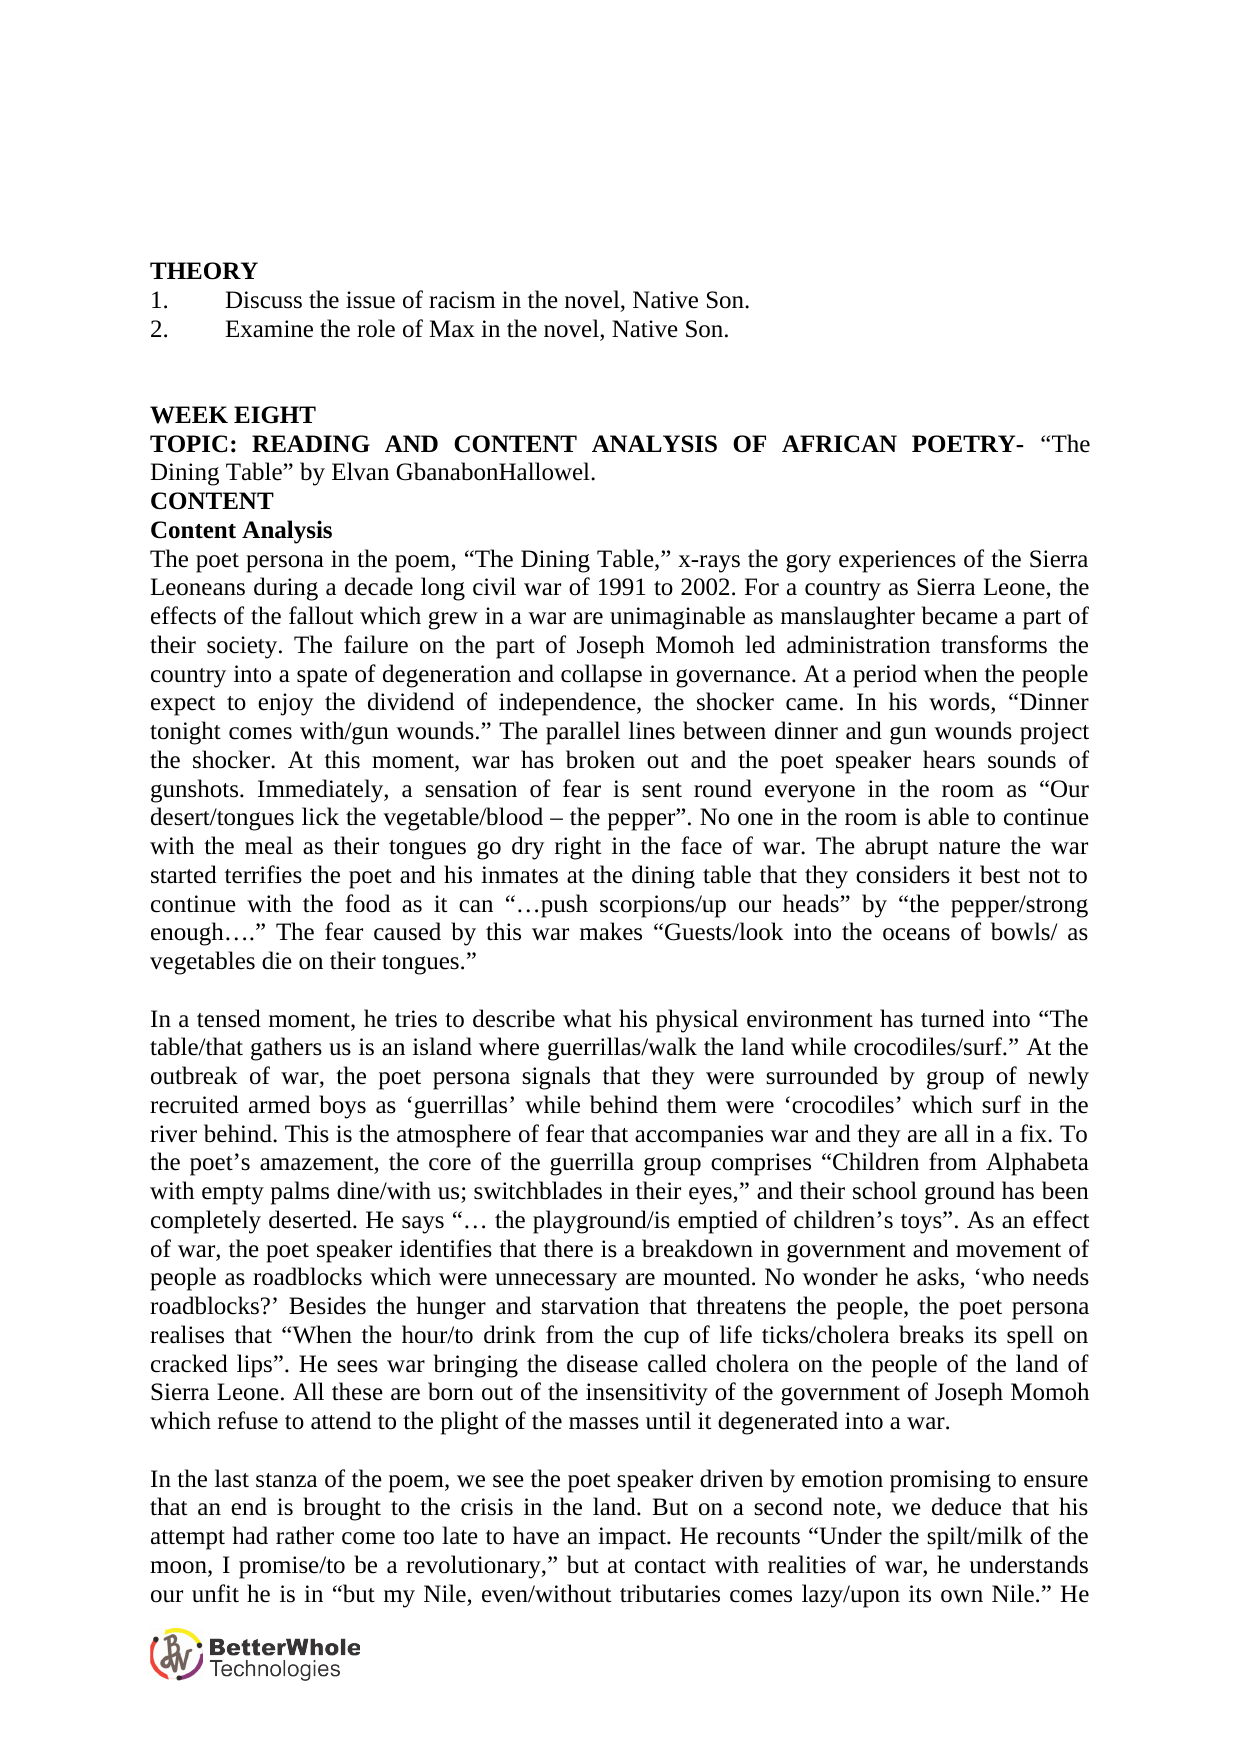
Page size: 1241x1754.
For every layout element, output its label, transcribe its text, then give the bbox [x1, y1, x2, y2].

list In a tensed moment, he tries to describe what his physical environment has turned into “The table/that gathers us is an island where guerrillas/walk the land while crocodiles/surf.” At the outbreak of war, the poet persona signals that they were surrounded by group of newly recruited armed boys as ‘guerrillas’ while behind them were ‘crocodiles’ which surf in the river behind. This is the atmosphere of fear that accompanies war and they are all in a fix. To the poet’s amazement, the core of the guerrilla group comprises “Children from Alphabeta with empty palms dine/with us; switchblades in their eyes,” and their school ground has been completely deserted. He says “… the playground/is emptied of children’s toys”. As an effect of war, the poet speaker identifies that there is a breakdown in government and movement of people as roadblocks which were unnecessary are mounted. No wonder he asks, ‘who needs roadblocks?’ Besides the hunger and starvation that threatens the people, the poet persona realises that “When the hour/to drink from the cup of life ticks/cholera breaks its spell on cracked lips”. He sees war bringing the disease called cholera on the people of the land of Sierra Leone. All these are born out of the insensitivity of the government of Joseph Momoh which refuse to attend to the plight of the masses until it degenerated into a war. [150, 1004, 1090, 1435]
list Examine the role of Max in the novel, Native Son. [150, 314, 1090, 342]
text Content Analysis [150, 515, 1090, 544]
text CONTENT [150, 486, 1090, 515]
list Discuss the issue of racism in the novel, Native Son. [150, 285, 1090, 314]
text WEEK EIGHT [150, 400, 1090, 429]
list TOPIC: READING AND CONTENT ANALYSIS OF AFRICAN POETRY- “The Dining Table” by Elvan GbanabonHallowel. [150, 429, 1090, 486]
list The poet persona in the poem, “The Dining Table,” x-rays the gory experiences of the Sierra Leoneans during a decade long civil war of 1991 to 2002. For a country as Sierra Leone, the effects of the fallout which grew in a war are unimaginable as manslaughter became a part of their society. The failure on the part of Joseph Momoh led administration transforms the country into a spate of degeneration and collapse in governance. At a period when the people expect to enjoy the dividend of independence, the shocker came. In his words, “Dinner tonight comes with/gun wounds.” The parallel lines between dinner and gun wounds project the shocker. At this moment, war has broken out and the poet speaker hears sounds of gunshots. Immediately, a sensation of fear is sent round everyone in the room as “Our desert/tongues lick the vegetable/blood – the pepper”. No one in the room is able to continue with the meal as their tongues go dry right in the face of war. The abrupt nature the war started terrifies the poet and his inmates at the dining table that they considers it best not to continue with the food as it can “…push scorpions/up our heads” by “the pepper/strong enough….” The fear caused by this war makes “Guests/look into the oceans of bowls/ as vegetables die on their tongues.” [150, 544, 1090, 975]
list THEORY [150, 256, 1090, 285]
picture [150, 1628, 360, 1681]
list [150, 1464, 1090, 1607]
